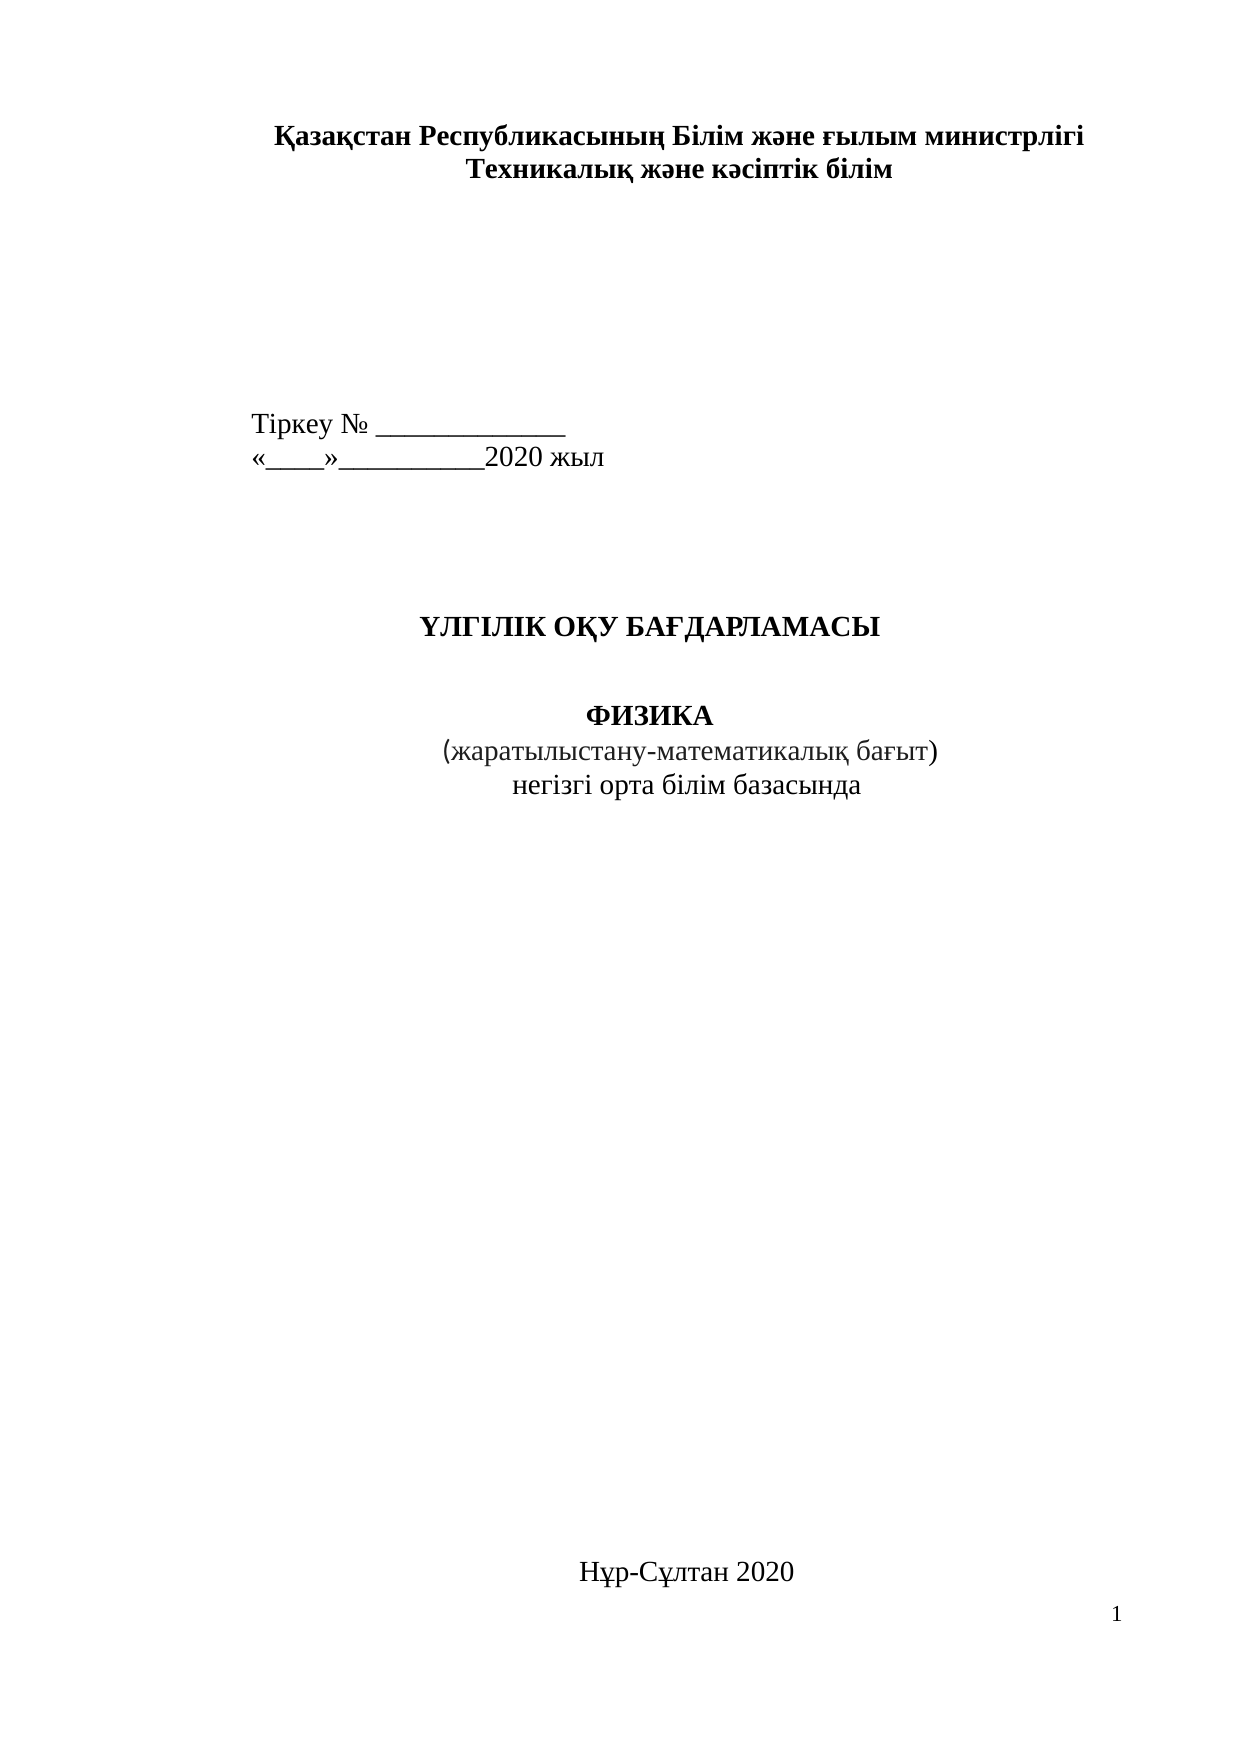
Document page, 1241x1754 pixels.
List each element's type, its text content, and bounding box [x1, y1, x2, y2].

text Нұр-Сұлтан 2020 [177, 1554, 1122, 1588]
text Қазақстан Республикасының Білім және ғылым министрлігі [177, 118, 1122, 152]
text ҮЛГІЛІК ОҚУ БАҒДАРЛАМАCЫ [177, 609, 1122, 643]
text «____»__________2020 жыл [177, 439, 1122, 473]
text Техникалық және кәсіптік білім [177, 152, 1122, 185]
text (жаратылыстану-математикалық бағыт) [177, 732, 1122, 767]
text Тіркеу № _____________ [177, 406, 1122, 439]
text ФИЗИКА [177, 698, 1122, 732]
text негізгі орта білім базасында [177, 767, 1122, 801]
